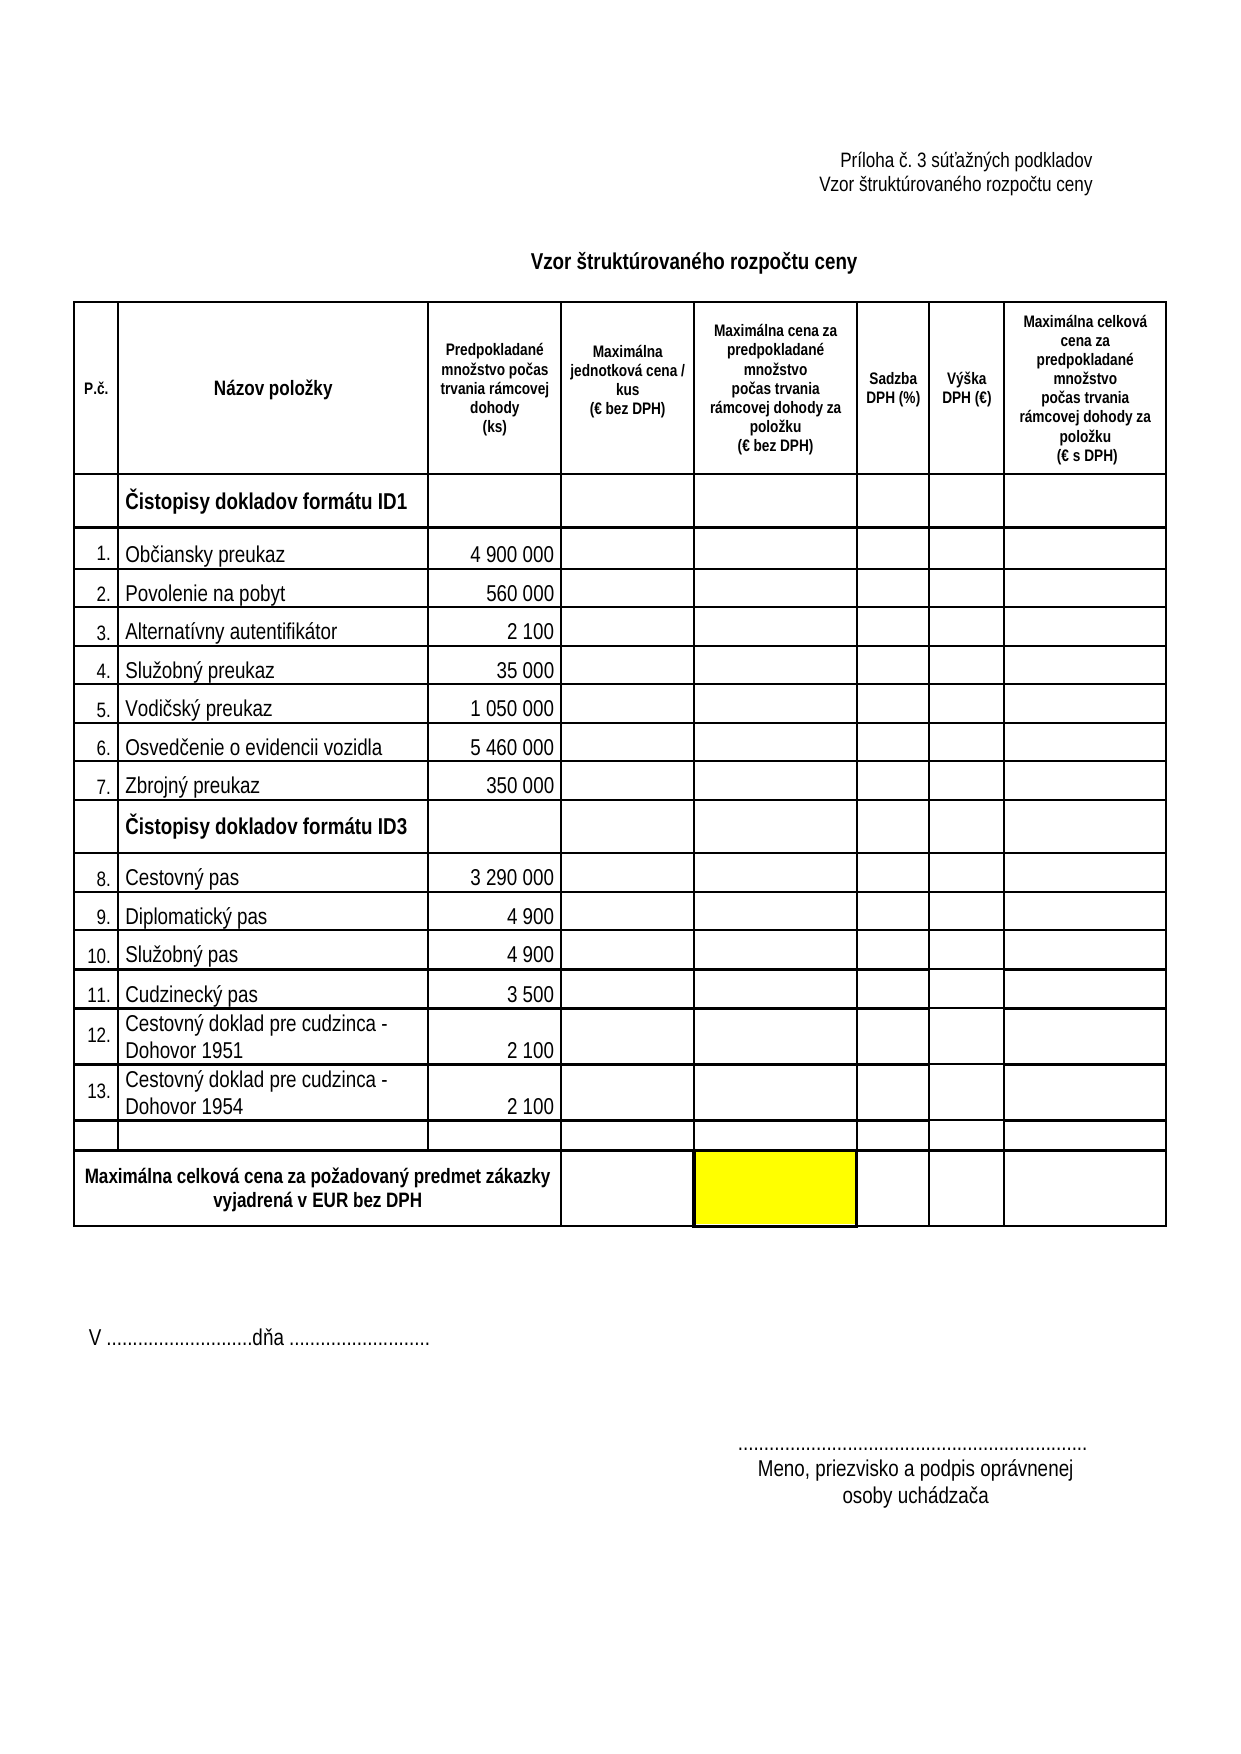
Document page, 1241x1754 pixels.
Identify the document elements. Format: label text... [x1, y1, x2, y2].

table_cell [695, 685, 856, 722]
table_cell [695, 762, 856, 799]
table_cell [1005, 685, 1165, 722]
table_header Sadzba DPH (%) [858, 303, 928, 473]
table_cell 350 000 [429, 762, 560, 799]
table_cell [930, 570, 1003, 606]
table_cell [562, 931, 693, 968]
table_header Názov položky [119, 303, 427, 473]
table_cell [1005, 854, 1165, 891]
table_header Maximálna cena za predpokladané množstvo počas trvania rámcovej dohody za položku (€ bez DPH) [695, 303, 856, 473]
table_cell [1005, 475, 1165, 526]
table_cell [858, 685, 928, 722]
table_cell [695, 1066, 856, 1119]
table_cell Cestovný doklad pre cudzinca - Dohovor 1954 [119, 1066, 427, 1119]
table_cell [858, 931, 928, 968]
table_cell [1005, 931, 1165, 968]
table_header Maximálna celková cena za predpokladané množstvo počas trvania rámcovej dohody za položku (€ s DPH) [1005, 303, 1165, 473]
table_cell [858, 854, 928, 891]
table_cell Cestovný doklad pre cudzinca - Dohovor 1951 [119, 1010, 427, 1063]
table_cell Cudzinecký pas [119, 971, 427, 1007]
table_cell [562, 1066, 693, 1119]
table_cell [858, 475, 928, 526]
text V ............................dňa ........................... ................................................................... [88, 1323, 1093, 1455]
text Vzor štruktúrovaného rozpočtu ceny [295, 248, 1093, 274]
table_cell [695, 931, 856, 968]
table_cell 12. [75, 1010, 117, 1063]
table_cell 2 100 [429, 608, 560, 644]
table_cell [562, 608, 693, 644]
table_cell [562, 854, 693, 891]
table_cell [695, 570, 856, 606]
table_cell [695, 893, 856, 929]
table_cell [562, 685, 693, 722]
table_cell [858, 570, 928, 606]
table_cell [562, 1010, 693, 1063]
table_cell 3 500 [429, 971, 560, 1007]
table_cell [858, 801, 928, 852]
table_cell [119, 1122, 427, 1148]
table_cell [930, 647, 1003, 683]
text Vzor štruktúrovaného rozpočtu ceny [295, 172, 1093, 196]
table_cell [562, 647, 693, 683]
table_cell 3 290 000 [429, 854, 560, 891]
table_cell 560 000 [429, 570, 560, 606]
table_cell 5 460 000 [429, 724, 560, 760]
table_cell [858, 608, 928, 644]
table_cell [1005, 608, 1165, 644]
table_cell [930, 801, 1003, 852]
table_cell [1005, 570, 1165, 606]
table_cell Cestovný pas [119, 854, 427, 891]
table_cell [858, 971, 928, 1007]
table_cell 35 000 [429, 647, 560, 683]
table_cell [75, 1122, 117, 1148]
table_cell 8. [75, 854, 117, 891]
table_cell [930, 608, 1003, 644]
table_cell [1005, 1010, 1165, 1063]
table_cell [858, 1152, 928, 1224]
table_cell 9. [75, 893, 117, 929]
table_cell 2. [75, 570, 117, 606]
table_header Výška DPH (€) [930, 303, 1003, 473]
table_cell 5. [75, 685, 117, 722]
table_header Predpokladané množstvo počas trvania rámcovej dohody (ks) [429, 303, 560, 473]
table_cell [695, 608, 856, 644]
table_cell 13. [75, 1066, 117, 1119]
table_cell [429, 1122, 560, 1148]
table_cell 4 900 [429, 931, 560, 968]
table_cell [562, 971, 693, 1007]
table_cell Čistopisy dokladov formátu ID3 [119, 801, 427, 852]
table_cell [695, 1010, 856, 1063]
table_cell Alternatívny autentifikátor [119, 608, 427, 644]
table_cell [930, 724, 1003, 760]
table_cell [1005, 529, 1165, 567]
table_cell [1005, 762, 1165, 799]
table_cell [562, 893, 693, 929]
table_cell [75, 475, 117, 526]
table_cell Čistopisy dokladov formátu ID1 [119, 475, 427, 526]
table_cell [930, 893, 1003, 929]
table_cell [562, 762, 693, 799]
table_header Maximálna jednotková cena / kus (€ bez DPH) [562, 303, 693, 473]
table_cell [930, 1121, 1003, 1148]
table_cell [562, 724, 693, 760]
table_cell [429, 475, 560, 526]
table_header P.č. [75, 303, 117, 473]
table_cell [930, 529, 1003, 567]
table_cell [858, 762, 928, 799]
table_cell [75, 801, 117, 852]
table_cell [858, 529, 928, 567]
table_cell [429, 801, 560, 852]
table_cell [696, 1152, 855, 1224]
table_cell [562, 570, 693, 606]
table_cell 4 900 000 [429, 529, 560, 567]
table_cell [562, 1122, 693, 1148]
table_cell [695, 854, 856, 891]
table_cell [1005, 1066, 1165, 1119]
table_cell Vodičský preukaz [119, 685, 427, 722]
table_cell 6. [75, 724, 117, 760]
table_cell [695, 529, 856, 567]
table_cell [930, 1009, 1003, 1063]
table_cell Občiansky preukaz [119, 529, 427, 567]
table_cell 1 050 000 [429, 685, 560, 722]
table_cell [695, 647, 856, 683]
table_cell [930, 1152, 1003, 1224]
table_cell [695, 724, 856, 760]
table_cell [858, 1122, 928, 1148]
table_cell [562, 801, 693, 852]
table_cell Služobný preukaz [119, 647, 427, 683]
table_cell [858, 893, 928, 929]
table_cell [858, 647, 928, 683]
table_cell [858, 1066, 928, 1119]
table_cell Zbrojný preukaz [119, 762, 427, 799]
table_cell [930, 475, 1003, 526]
text Príloha č. 3 súťažných podkladov [295, 148, 1093, 172]
table_cell [858, 1010, 928, 1063]
table_cell [1005, 647, 1165, 683]
table_cell 7. [75, 762, 117, 799]
table_cell Maximálna celková cena za požadovaný predmet zákazky vyjadrená v EUR bez DPH [75, 1152, 560, 1224]
table_cell [1005, 724, 1165, 760]
table_cell [1005, 1152, 1165, 1224]
table_cell 4 900 [429, 893, 560, 929]
table_cell [1005, 801, 1165, 852]
table_cell [930, 854, 1003, 891]
text Meno, priezvisko a podpis oprávnenej osoby uchádzača [738, 1455, 1093, 1508]
table_cell [930, 685, 1003, 722]
table_cell [562, 529, 693, 567]
table_cell 4. [75, 647, 117, 683]
table_cell [1005, 1122, 1165, 1148]
table_cell [695, 801, 856, 852]
table_cell [930, 762, 1003, 799]
table_cell Služobný pas [119, 931, 427, 968]
table_cell Osvedčenie o evidencii vozidla [119, 724, 427, 760]
table_cell Povolenie na pobyt [119, 570, 427, 606]
table_cell [930, 1065, 1003, 1119]
table_cell [695, 1122, 856, 1148]
table_cell 1. [75, 529, 117, 567]
table_cell 10. [75, 931, 117, 968]
table_cell 11. [75, 971, 117, 1007]
table_cell [695, 971, 856, 1007]
table_cell [1005, 893, 1165, 929]
table_cell [930, 931, 1003, 968]
table_cell 3. [75, 608, 117, 644]
table_cell [1005, 971, 1165, 1007]
table_cell 2 100 [429, 1010, 560, 1063]
table_cell [858, 724, 928, 760]
table_cell [930, 970, 1003, 1007]
table_cell 2 100 [429, 1066, 560, 1119]
table_cell Diplomatický pas [119, 893, 427, 929]
table_cell [562, 1152, 692, 1224]
table_cell [562, 475, 693, 526]
table_cell [695, 475, 856, 526]
